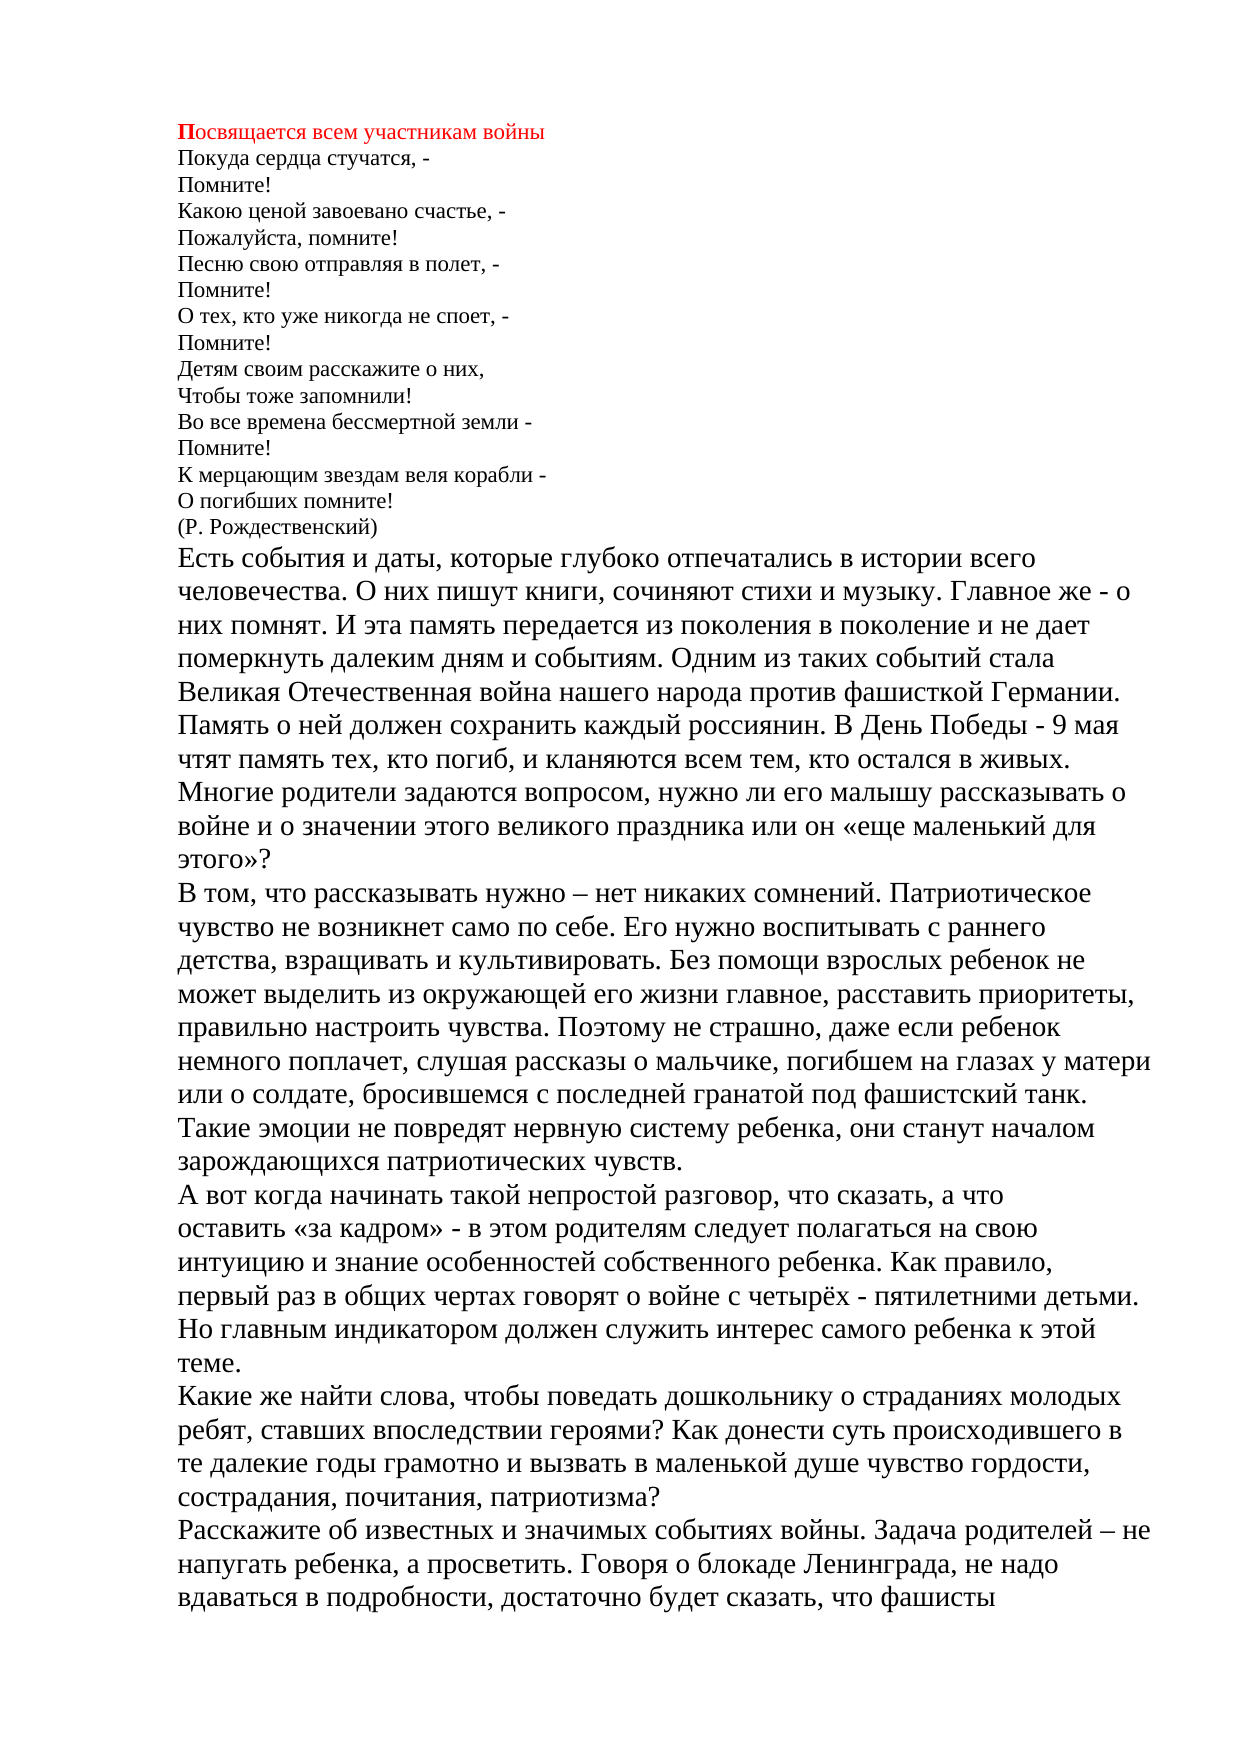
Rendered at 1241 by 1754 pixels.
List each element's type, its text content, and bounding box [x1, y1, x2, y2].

text В том, что рассказывать нужно – нет никаких сомнений. Патриотическое чувство не возникнет само по себе. Его нужно воспитывать с раннего детства, взращивать и культивировать. Без помощи взрослых ребенок не может выделить из окружающей его жизни главное, расставить приоритеты, правильно настроить чувства. Поэтому не страшно, даже если ребенок немного поплачет, слушая рассказы о мальчике, погибшем на глазах у матери или о солдате, бросившемся с последней гранатой под фашистский танк. Такие эмоции не повредят нервную систему ребенка, они станут началом зарождающихся патриотических чувств. [177, 875, 1152, 1177]
text Помните! [177, 329, 1152, 355]
text Посвящается всем участникам войны [177, 118, 1152, 144]
text Детям своим расскажите о них, [177, 355, 1152, 382]
text А вот когда начинать такой непростой разговор, что сказать, а что оставить «за кадром» - в этом родителям следует полагаться на свою интуицию и знание особенностей собственного ребенка. Как правило, первый раз в общих чертах говорят о войне с четырёх - пятилетними детьми. Но главным индикатором должен служить интерес самого ребенка к этой теме. [177, 1177, 1152, 1378]
text О тех, кто уже никогда не споет, - [177, 303, 1152, 329]
text Пожалуйста, помните! [177, 223, 1152, 250]
text Помните! [177, 434, 1152, 461]
text Какою ценой завоевано счастье, - [177, 197, 1152, 223]
text К мерцающим звездам веля корабли - [177, 461, 1152, 487]
text Покуда сердца стучатся, - [177, 144, 1152, 171]
text Помните! [177, 276, 1152, 303]
text Чтобы тоже запомнили! [177, 382, 1152, 408]
text Песню свою отправляя в полет, - [177, 250, 1152, 276]
text (Р. Рождественский) [177, 513, 1152, 540]
text Многие родители задаются вопросом, нужно ли его малышу рассказывать о войне и о значении этого великого праздника или он «еще маленький для этого»? [177, 774, 1152, 875]
text Помните! [177, 171, 1152, 197]
text Во все времена бессмертной земли - [177, 408, 1152, 434]
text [177, 1512, 1152, 1613]
text О погибших помните! [177, 487, 1152, 513]
text Какие же найти слова, чтобы поведать дошкольнику о страданиях молодых ребят, ставших впоследствии героями? Как донести суть происходившего в те далекие годы грамотно и вызвать в маленькой душе чувство гордости, сострадания, почитания, патриотизма? [177, 1378, 1152, 1512]
text Есть события и даты, которые глубоко отпечатались в истории всего человечества. О них пишут книги, сочиняют стихи и музыку. Главное же - о них помнят. И эта память передается из поколения в поколение и не дает померкнуть далеким дням и событиям. Одним из таких событий стала Великая Отечественная война нашего народа против фашисткой Германии. Память о ней должен сохранить каждый россиянин. В День Победы - 9 мая чтят память тех, кто погиб, и кланяются всем тем, кто остался в живых. [177, 540, 1152, 774]
